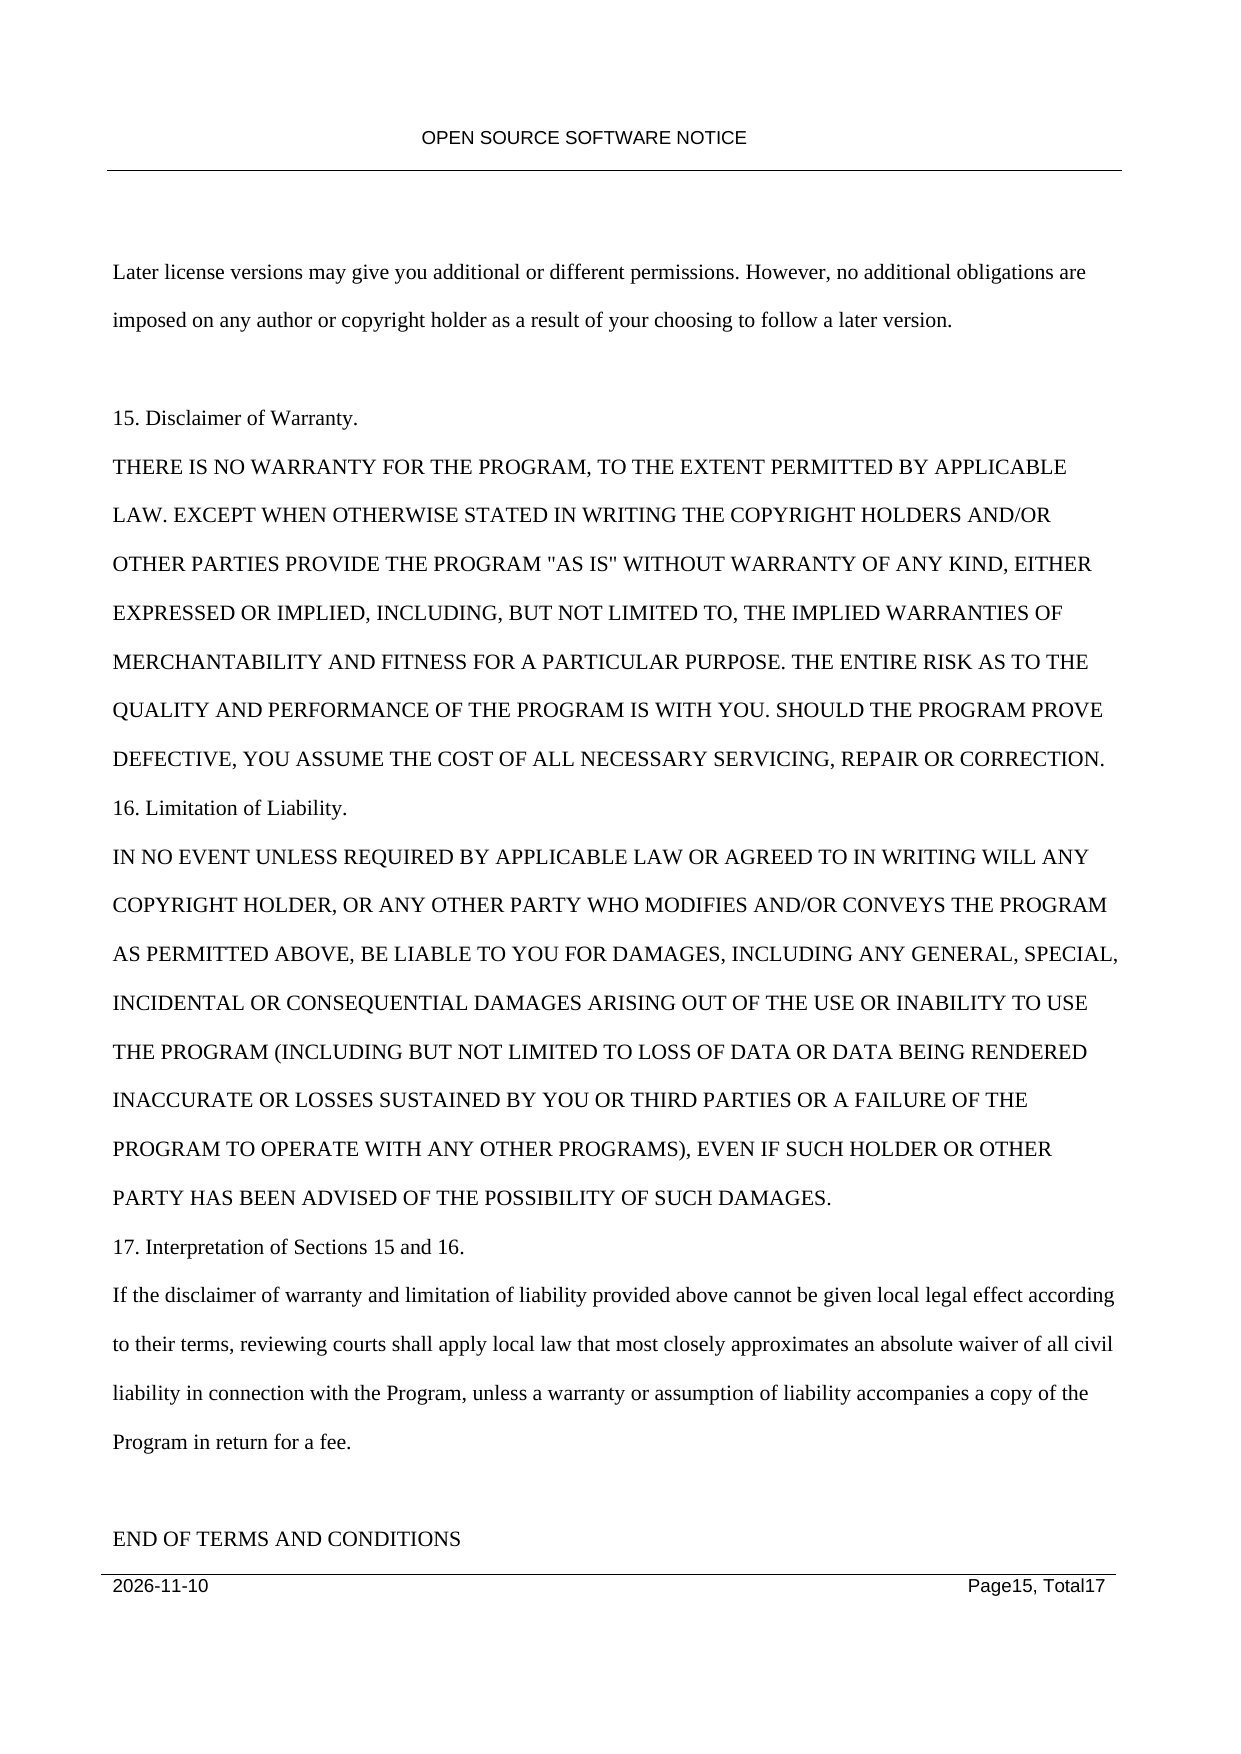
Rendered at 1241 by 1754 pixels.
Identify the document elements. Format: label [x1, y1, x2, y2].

text [112, 206, 1128, 1555]
